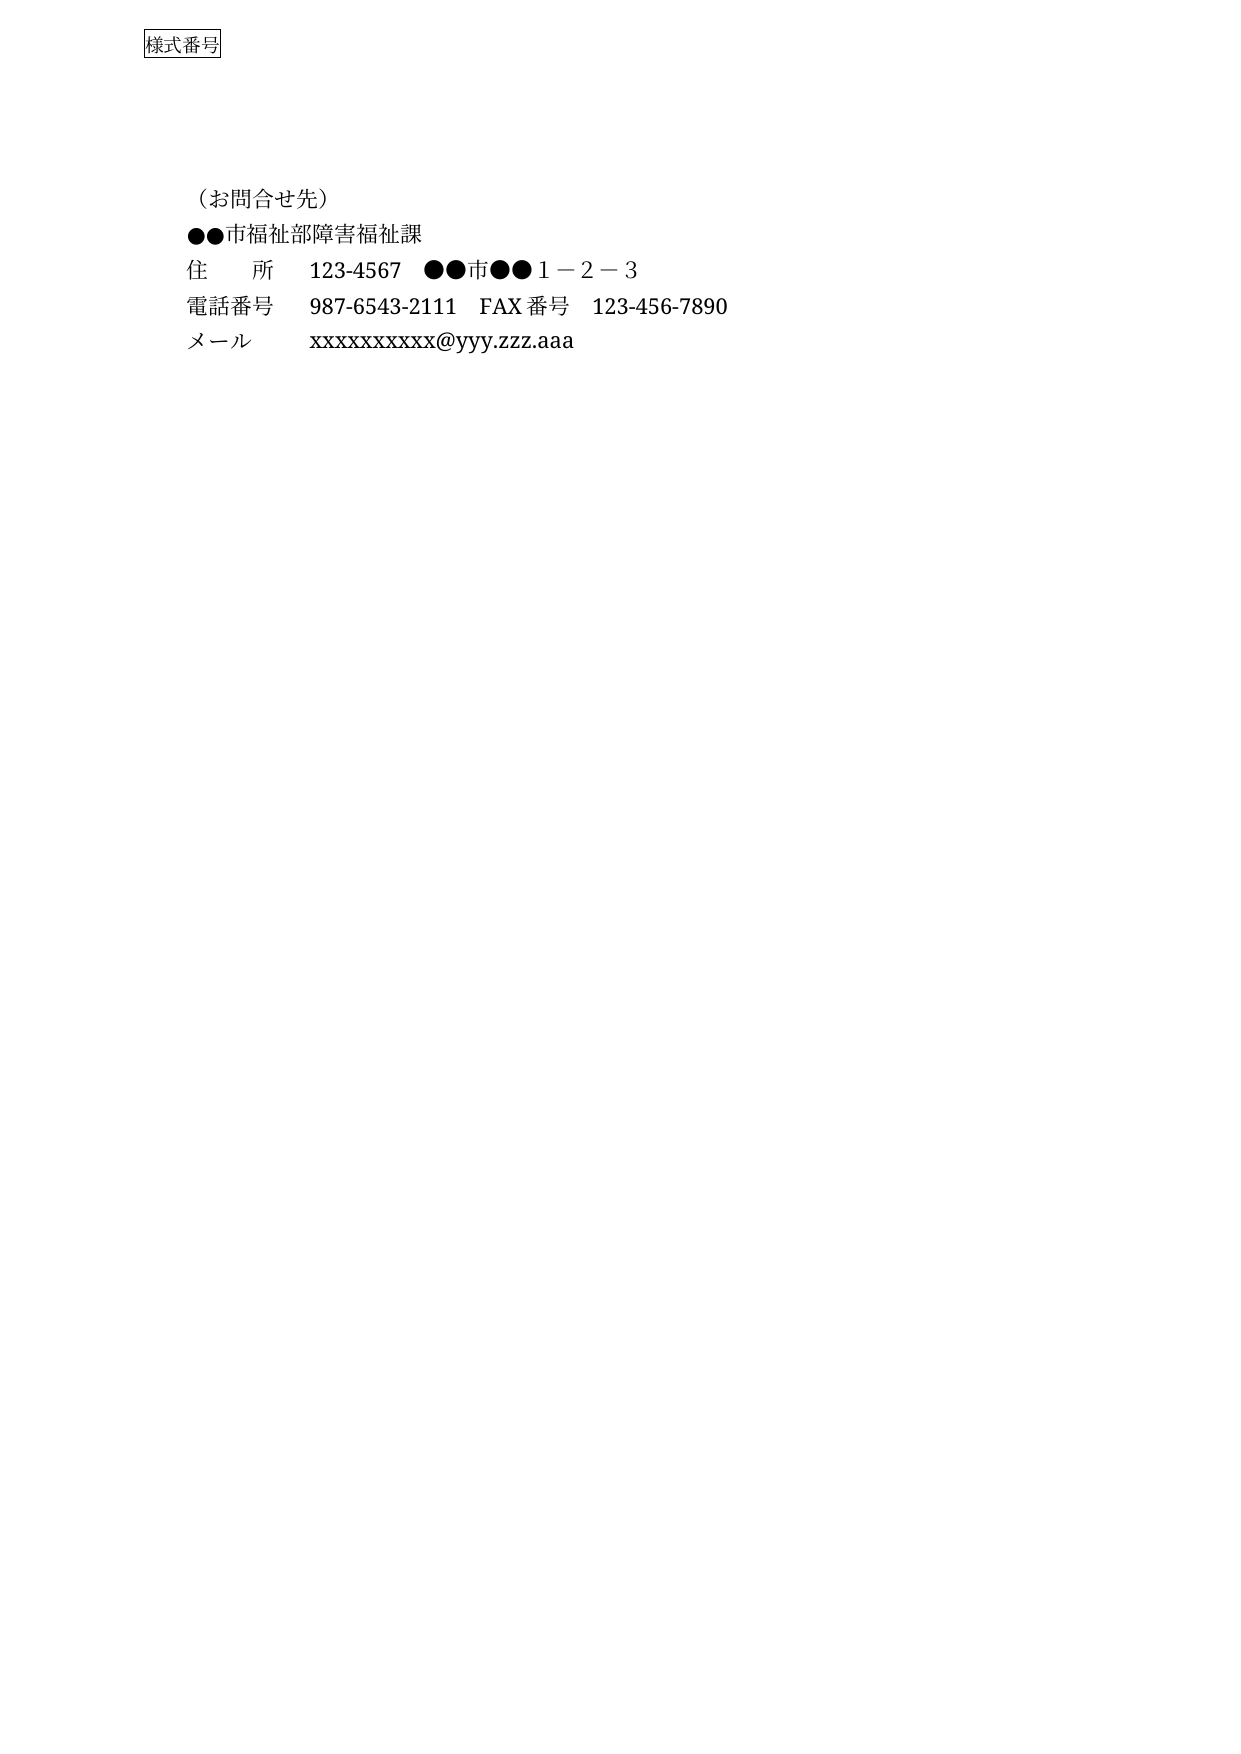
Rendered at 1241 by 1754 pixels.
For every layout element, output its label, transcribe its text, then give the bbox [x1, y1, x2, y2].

table_cell （お問合せ先） [176, 179, 1070, 215]
table_cell 123-4567 ●●市●●１－２－３ [310, 251, 1070, 287]
table_cell 住 所 [176, 251, 310, 287]
table_cell 987-6543-2111 FAX番号 123-456-7890 xxxxxxxxxx@yyy.zzz.aaa [310, 287, 1070, 358]
table_cell ●●市福祉部障害福祉課 [176, 215, 1070, 251]
table_cell 電話番号 メール [176, 287, 310, 358]
